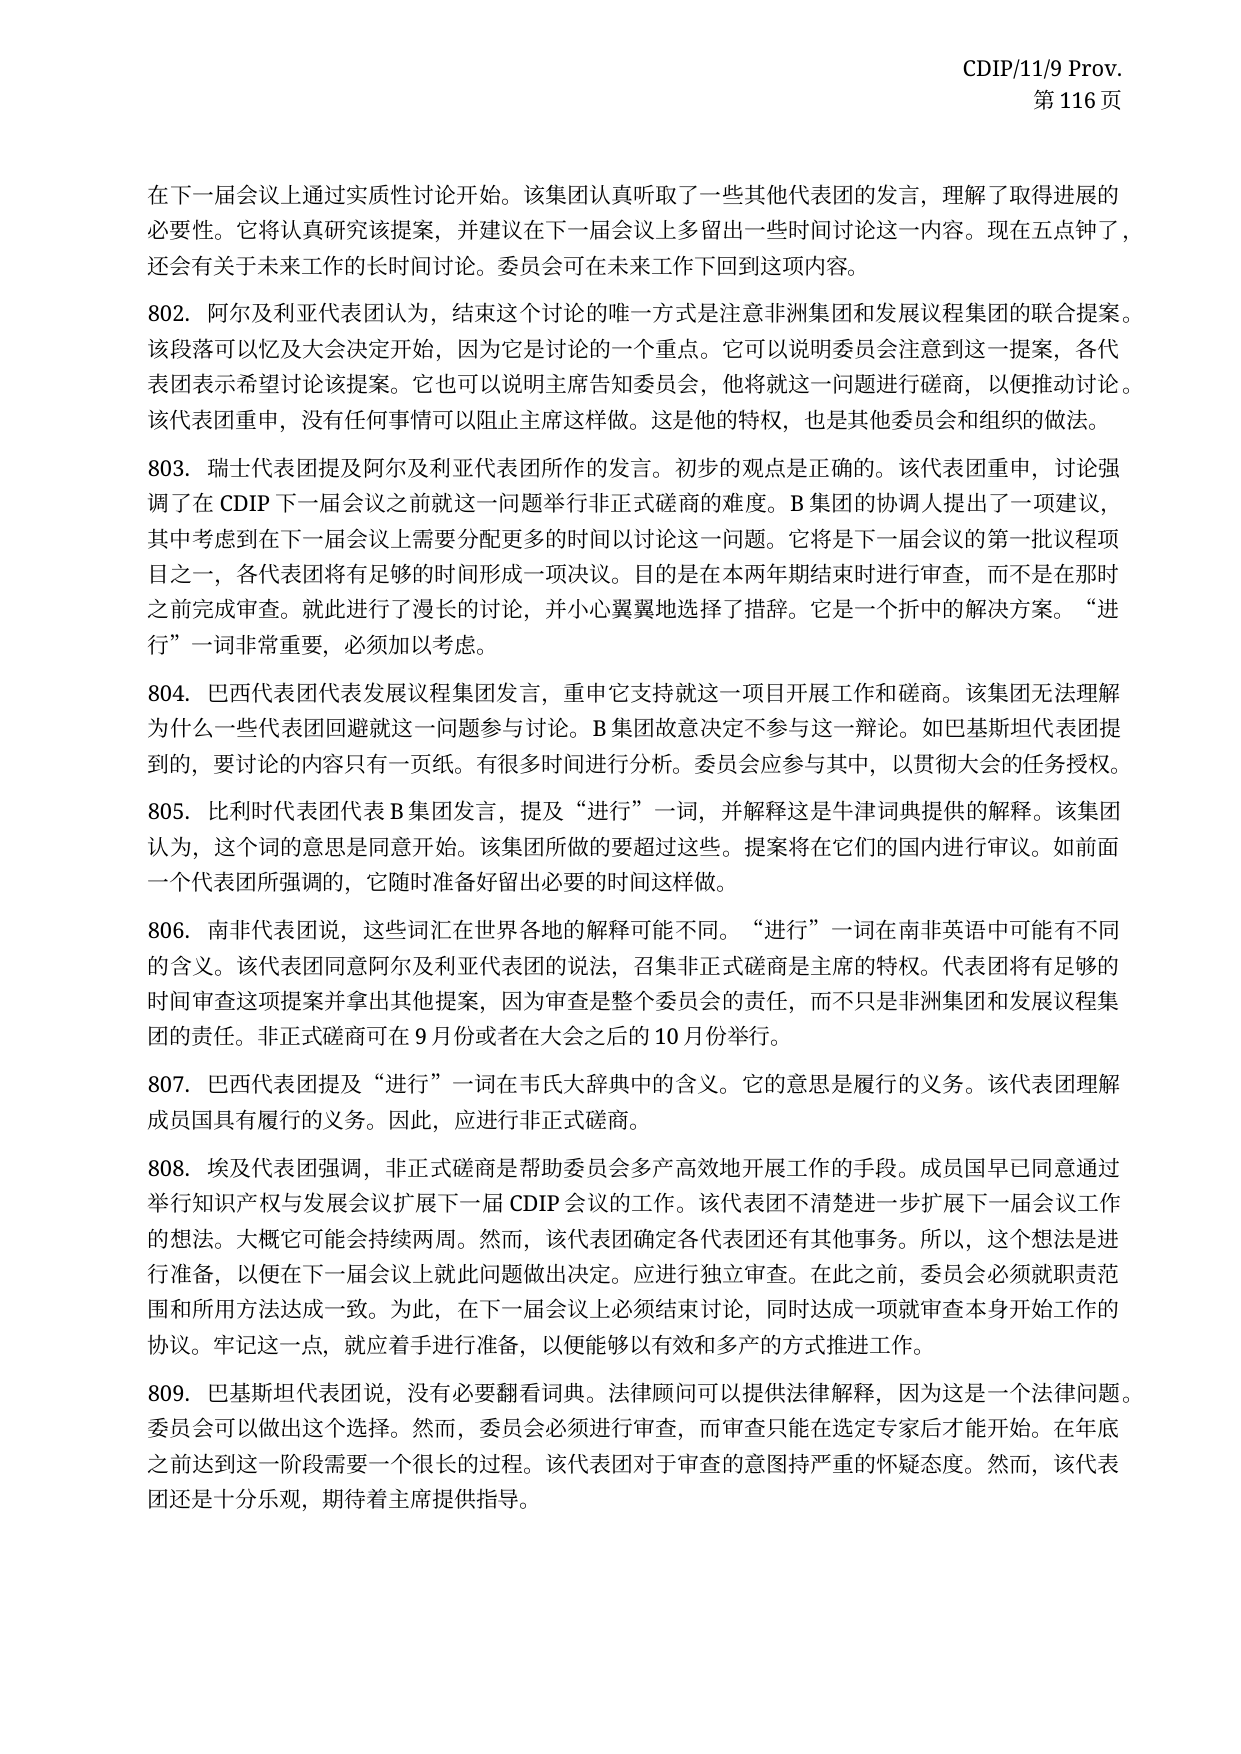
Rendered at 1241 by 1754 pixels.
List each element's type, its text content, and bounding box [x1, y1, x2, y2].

list 阿尔及利亚代表团认为，结束这个讨论的唯一方式是注意非洲集团和发展议程集团的联合提案。该段落可以忆及大会决定开始，因为它是讨论的一个重点。它可以说明委员会注意到这一提案，各代表团表示希望讨论该提案。它也可以说明主席告知委员会，他将就这一问题进行磋商，以便推动讨论。该代表团重申，没有任何事情可以阻止主席这样做。这是他的特权，也是其他委员会和组织的做法。 [148, 293, 1122, 434]
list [148, 174, 1122, 280]
list 瑞士代表团提及阿尔及利亚代表团所作的发言。初步的观点是正确的。该代表团重申，讨论强调了在CDIP下一届会议之前就这一问题举行非正式磋商的难度。B集团的协调人提出了一项建议，其中考虑到在下一届会议上需要分配更多的时间以讨论这一问题。它将是下一届会议的第一批议程项目之一，各代表团将有足够的时间形成一项决议。目的是在本两年期结束时进行审查，而不是在那时之前完成审查。就此进行了漫长的讨论，并小心翼翼地选择了措辞。它是一个折中的解决方案。“进行”一词非常重要，必须加以考虑。 [148, 447, 1122, 659]
list 巴基斯坦代表团说，没有必要翻看词典。法律顾问可以提供法律解释，因为这是一个法律问题。委员会可以做出这个选择。然而，委员会必须进行审查，而审查只能在选定专家后才能开始。在年底之前达到这一阶段需要一个很长的过程。该代表团对于审查的意图持严重的怀疑态度。然而，该代表团还是十分乐观，期待着主席提供指导。 [148, 1372, 1122, 1514]
list 比利时代表团代表B集团发言，提及“进行”一词，并解释这是牛津词典提供的解释。该集团认为，这个词的意思是同意开始。该集团所做的要超过这些。提案将在它们的国内进行审议。如前面一个代表团所强调的，它随时准备好留出必要的时间这样做。 [148, 791, 1122, 897]
list 南非代表团说，这些词汇在世界各地的解释可能不同。“进行”一词在南非英语中可能有不同的含义。该代表团同意阿尔及利亚代表团的说法，召集非正式磋商是主席的特权。代表团将有足够的时间审查这项提案并拿出其他提案，因为审查是整个委员会的责任，而不只是非洲集团和发展议程集团的责任。非正式磋商可在9月份或者在大会之后的10月份举行。 [148, 909, 1122, 1051]
list 巴西代表团提及“进行”一词在韦氏大辞典中的含义。它的意思是履行的义务。该代表团理解成员国具有履行的义务。因此，应进行非正式磋商。 [148, 1064, 1122, 1134]
list 巴西代表团代表发展议程集团发言，重申它支持就这一项目开展工作和磋商。该集团无法理解为什么一些代表团回避就这一问题参与讨论。B集团故意决定不参与这一辩论。如巴基斯坦代表团提到的，要讨论的内容只有一页纸。有很多时间进行分析。委员会应参与其中，以贯彻大会的任务授权。 [148, 672, 1122, 778]
list 埃及代表团强调，非正式磋商是帮助委员会多产高效地开展工作的手段。成员国早已同意通过举行知识产权与发展会议扩展下一届CDIP会议的工作。该代表团不清楚进一步扩展下一届会议工作的想法。大概它可能会持续两周。然而，该代表团确定各代表团还有其他事务。所以，这个想法是进行准备，以便在下一届会议上就此问题做出决定。应进行独立审查。在此之前，委员会必须就职责范围和所用方法达成一致。为此，在下一届会议上必须结束讨论，同时达成一项就审查本身开始工作的协议。牢记这一点，就应着手进行准备，以便能够以有效和多产的方式推进工作。 [148, 1147, 1122, 1359]
